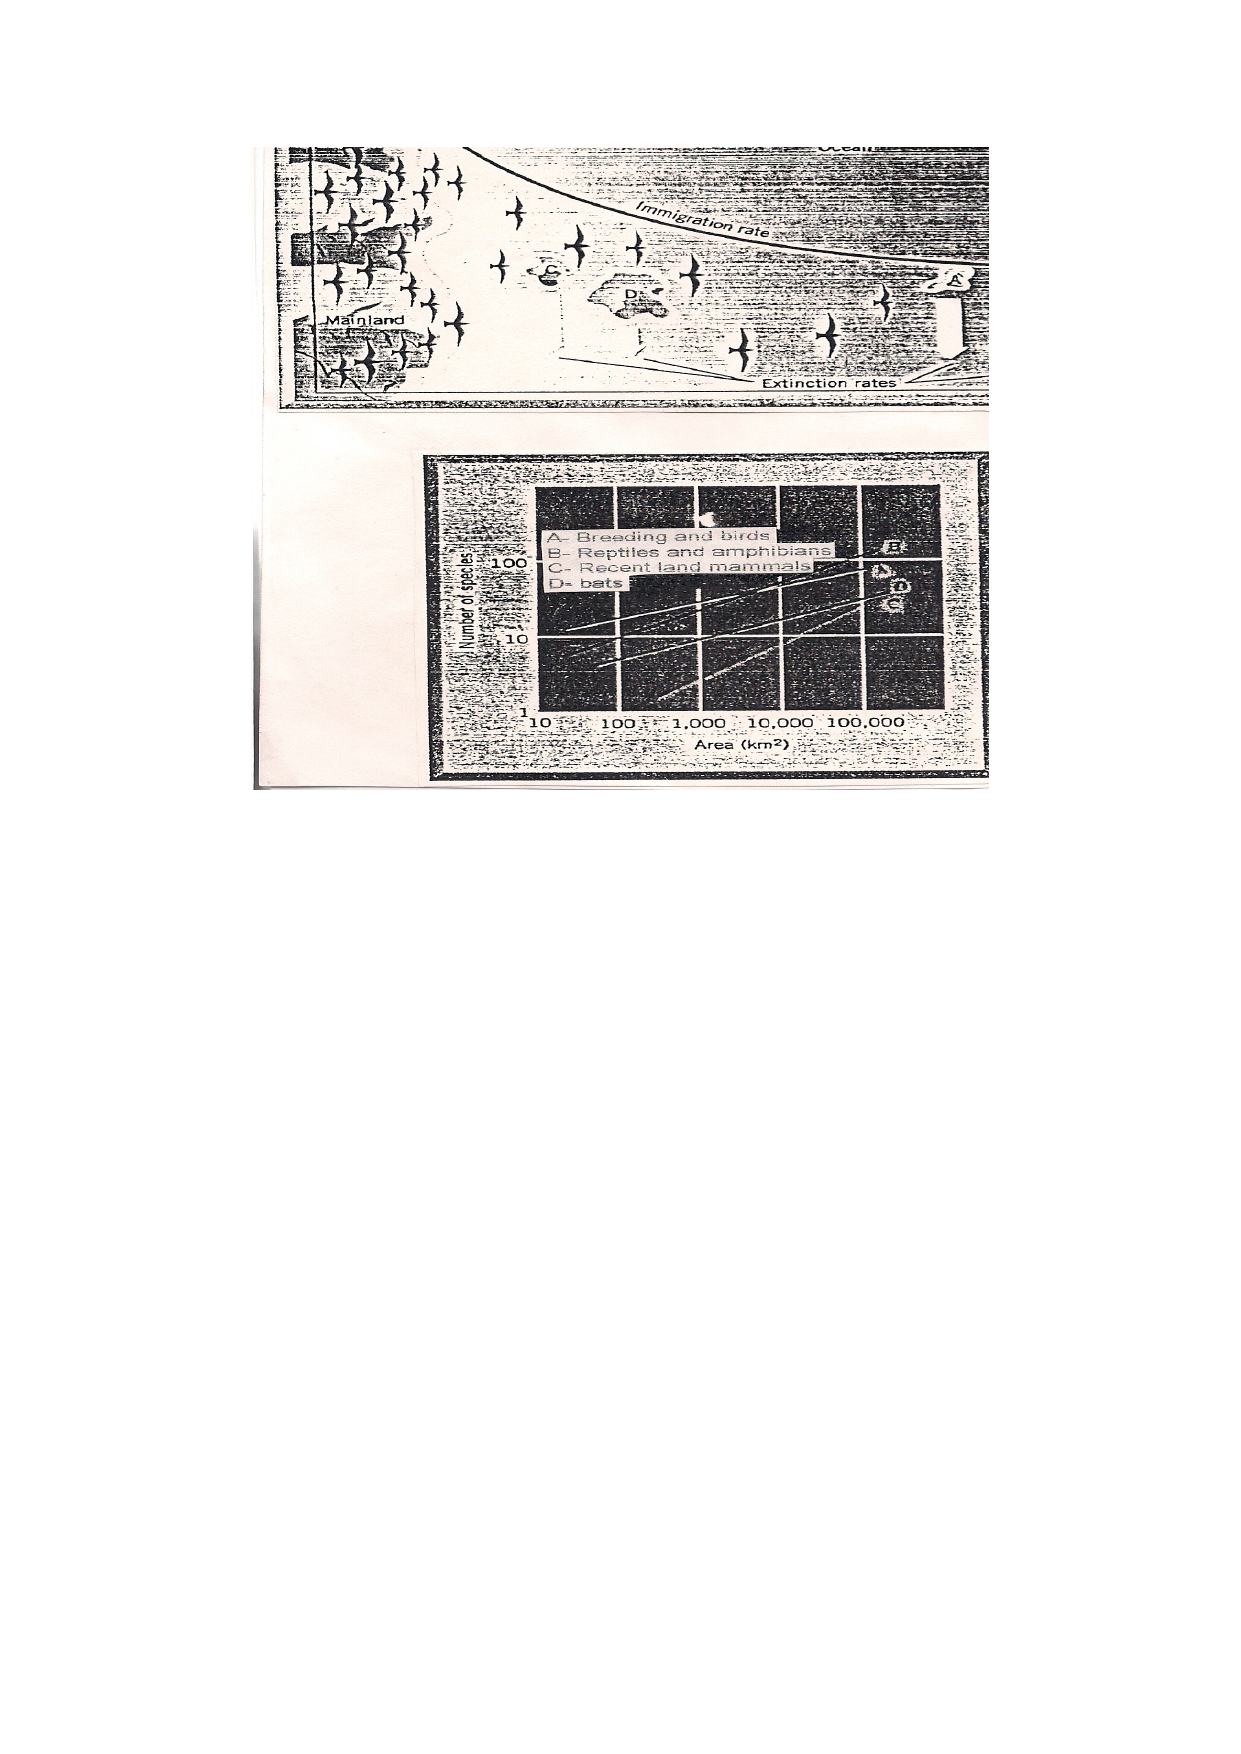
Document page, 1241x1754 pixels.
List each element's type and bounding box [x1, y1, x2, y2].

picture [251, 147, 989, 790]
